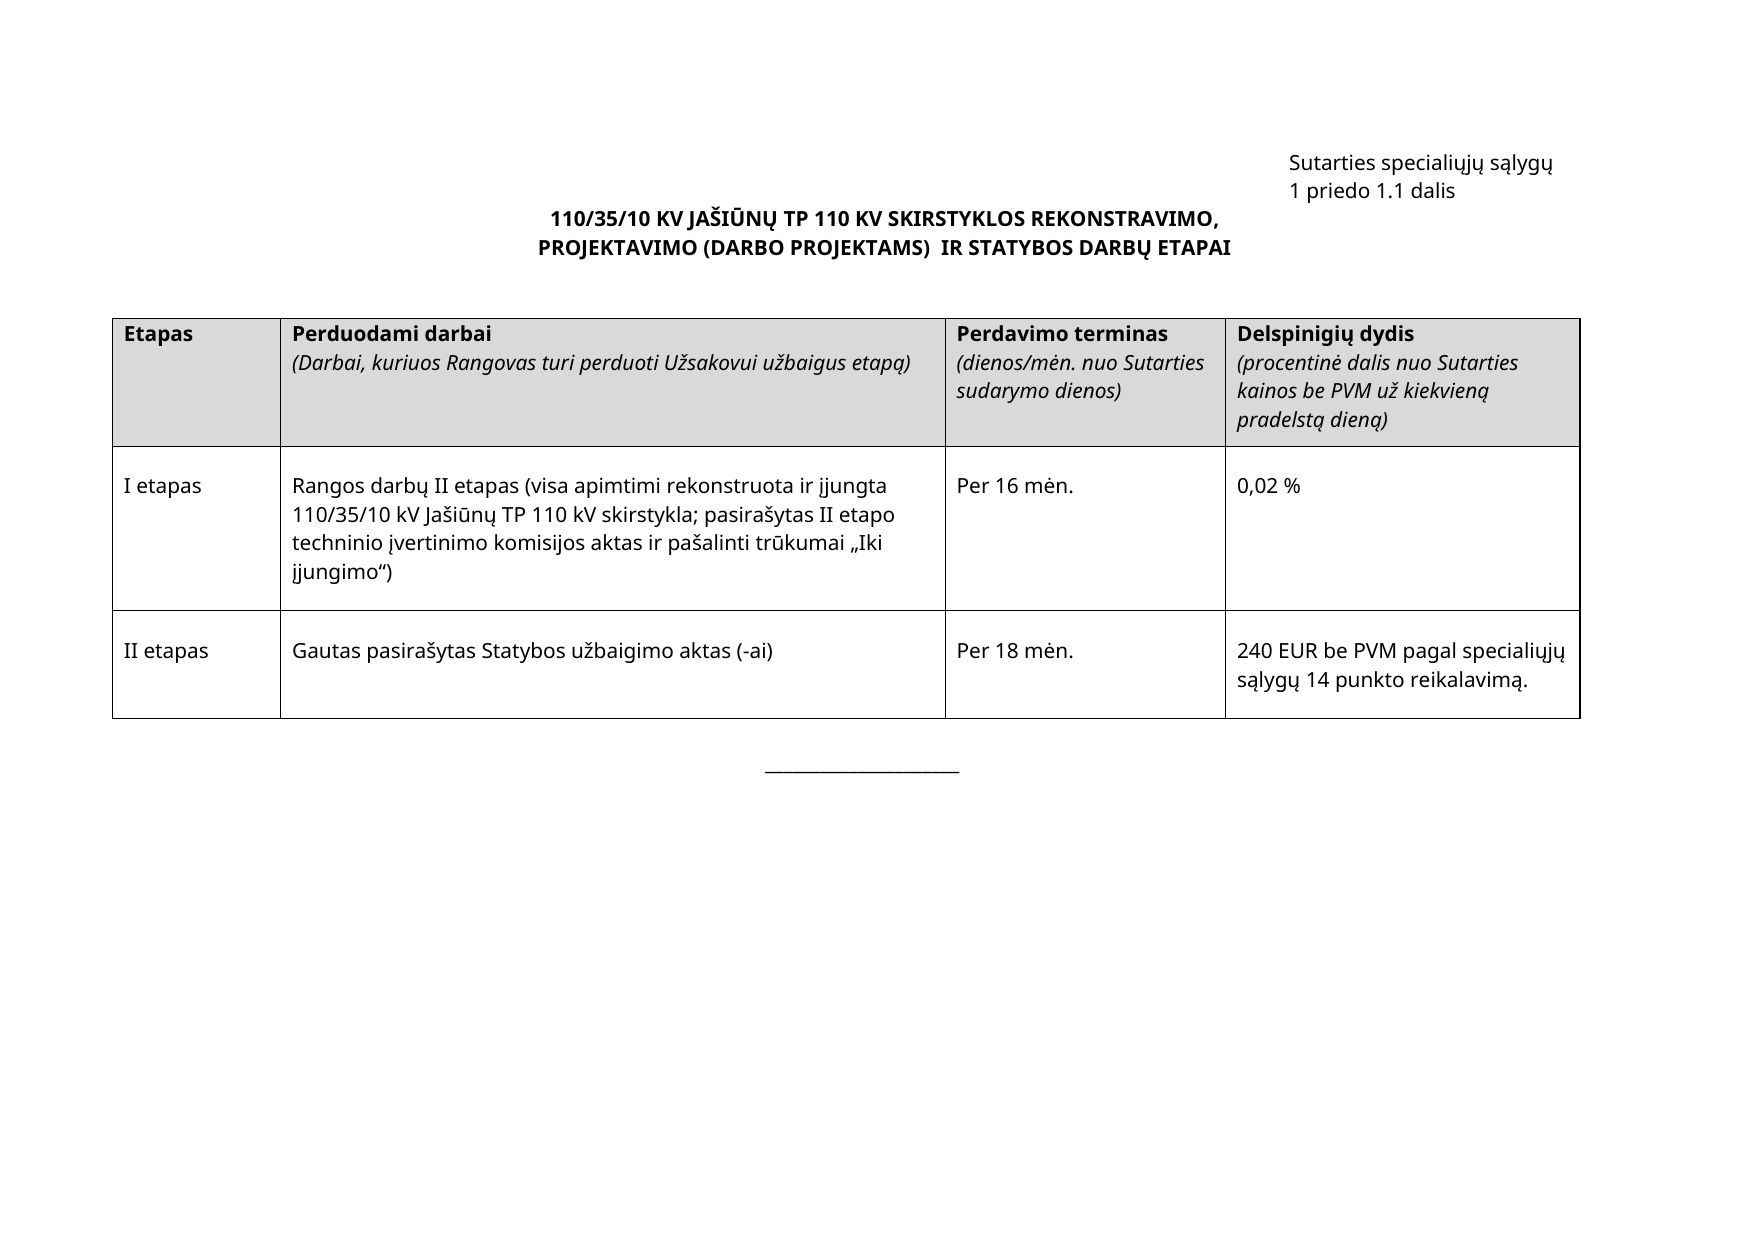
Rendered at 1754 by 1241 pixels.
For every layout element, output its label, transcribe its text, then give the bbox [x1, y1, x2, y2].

text _____________________ [74, 748, 1651, 776]
table_cell I etapas [113, 447, 280, 610]
table_cell Per 16 mėn. [946, 447, 1225, 610]
table_cell Per 18 mėn. [946, 611, 1225, 718]
table_cell II etapas [113, 611, 280, 718]
table_header Etapas [113, 319, 280, 446]
table_header Delspinigių dydis (procentinė dalis nuo Sutarties kainos be PVM už kiekvieną pradelstą dieną) [1226, 319, 1579, 446]
text Sutarties specialiųjų sąlygų [1289, 148, 1651, 176]
text PROJEKTAVIMO (DARBO PROJEKTAMS) IR STATYBOS DARBŲ ETAPAI [118, 233, 1651, 261]
table_header Perduodami darbai (Darbai, kuriuos Rangovas turi perduoti Užsakovui užbaigus etapą) [281, 319, 945, 446]
table_cell 240 EUR be PVM pagal specialiųjų sąlygų 14 punkto reikalavimą. [1226, 611, 1579, 718]
text 110/35/10 KV JAŠIŪNŲ TP 110 KV SKIRSTYKLOS REKONSTRAVIMO, [118, 204, 1651, 233]
table_header Perdavimo terminas (dienos/mėn. nuo Sutarties sudarymo dienos) [946, 319, 1225, 446]
table_cell Rangos darbų II etapas (visa apimtimi rekonstruota ir įjungta 110/35/10 kV Jašiūnų TP 110 kV skirstykla; pasirašytas II etapo techninio įvertinimo komisijos aktas ir pašalinti trūkumai „Iki įjungimo“) [281, 447, 945, 610]
text 1 priedo 1.1 dalis [1289, 176, 1651, 204]
table_cell Gautas pasirašytas Statybos užbaigimo aktas (-ai) [281, 611, 945, 718]
table_cell 0,02 % [1226, 447, 1579, 610]
